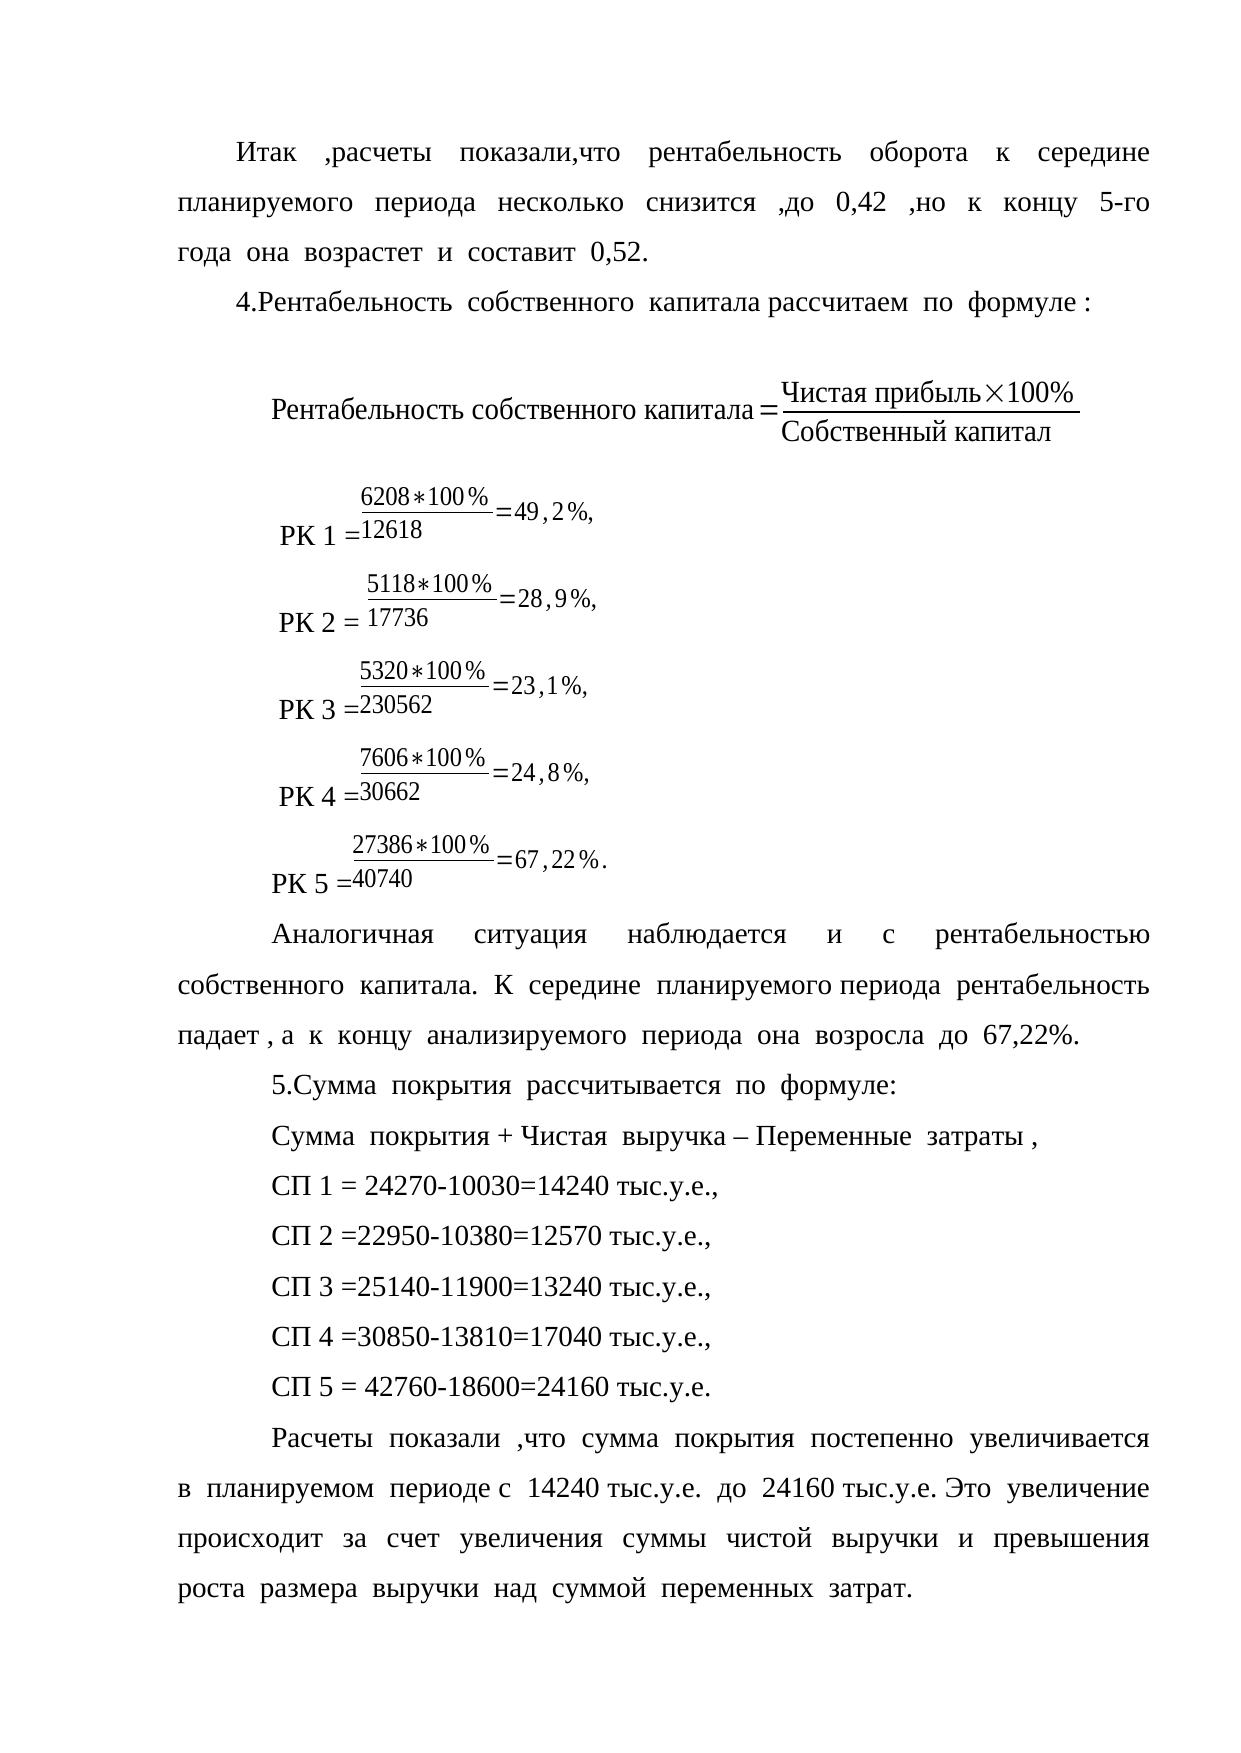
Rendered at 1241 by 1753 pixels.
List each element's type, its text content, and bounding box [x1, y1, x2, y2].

text Аналогичная ситуация наблюдается и с рентабельностью собственного капитала. К середине планируемого периода рентабельность падает , а к концу анализируемого периода она возросла до 67,22%. [177, 917, 1152, 1051]
text РК 4 = [177, 742, 1152, 813]
text СП 1 = 24270-10030=14240 тыс.у.е., [177, 1168, 1152, 1202]
text РК 2 = [177, 568, 1152, 638]
text РК 5 = [177, 829, 1152, 900]
text СП 5 = 42760-18600=24160 тыс.у.е. [177, 1369, 1152, 1403]
text 5.Сумма покрытия рассчитывается по формуле: [177, 1067, 1152, 1101]
text Расчеты показали ,что сумма покрытия постепенно увеличивается в планируемом периоде с 14240 тыс.у.е. до 24160 тыс.у.е. Это увеличение происходит за счет увеличения суммы чистой выручки и превышения роста размера выручки над суммой переменных затрат. [177, 1420, 1152, 1604]
text СП 4 =30850-13810=17040 тыс.у.е., [177, 1319, 1152, 1353]
text 4.Рентабельность собственного капитала рассчитаем по формуле : [177, 284, 1152, 318]
text Сумма покрытия + Чистая выручка – Переменные затраты , [177, 1118, 1152, 1151]
text Итак ,расчеты показали,что рентабельность оборота к середине планируемого периода несколько снизится ,до 0,42 ,но к концу 5-го года она возрастет и составит 0,52. [177, 134, 1152, 268]
text СП 3 =25140-11900=13240 тыс.у.е., [177, 1269, 1152, 1302]
text СП 2 =22950-10380=12570 тыс.у.е., [177, 1218, 1152, 1252]
text РК 3 = [177, 655, 1152, 726]
text РК 1 = [177, 385, 1152, 551]
